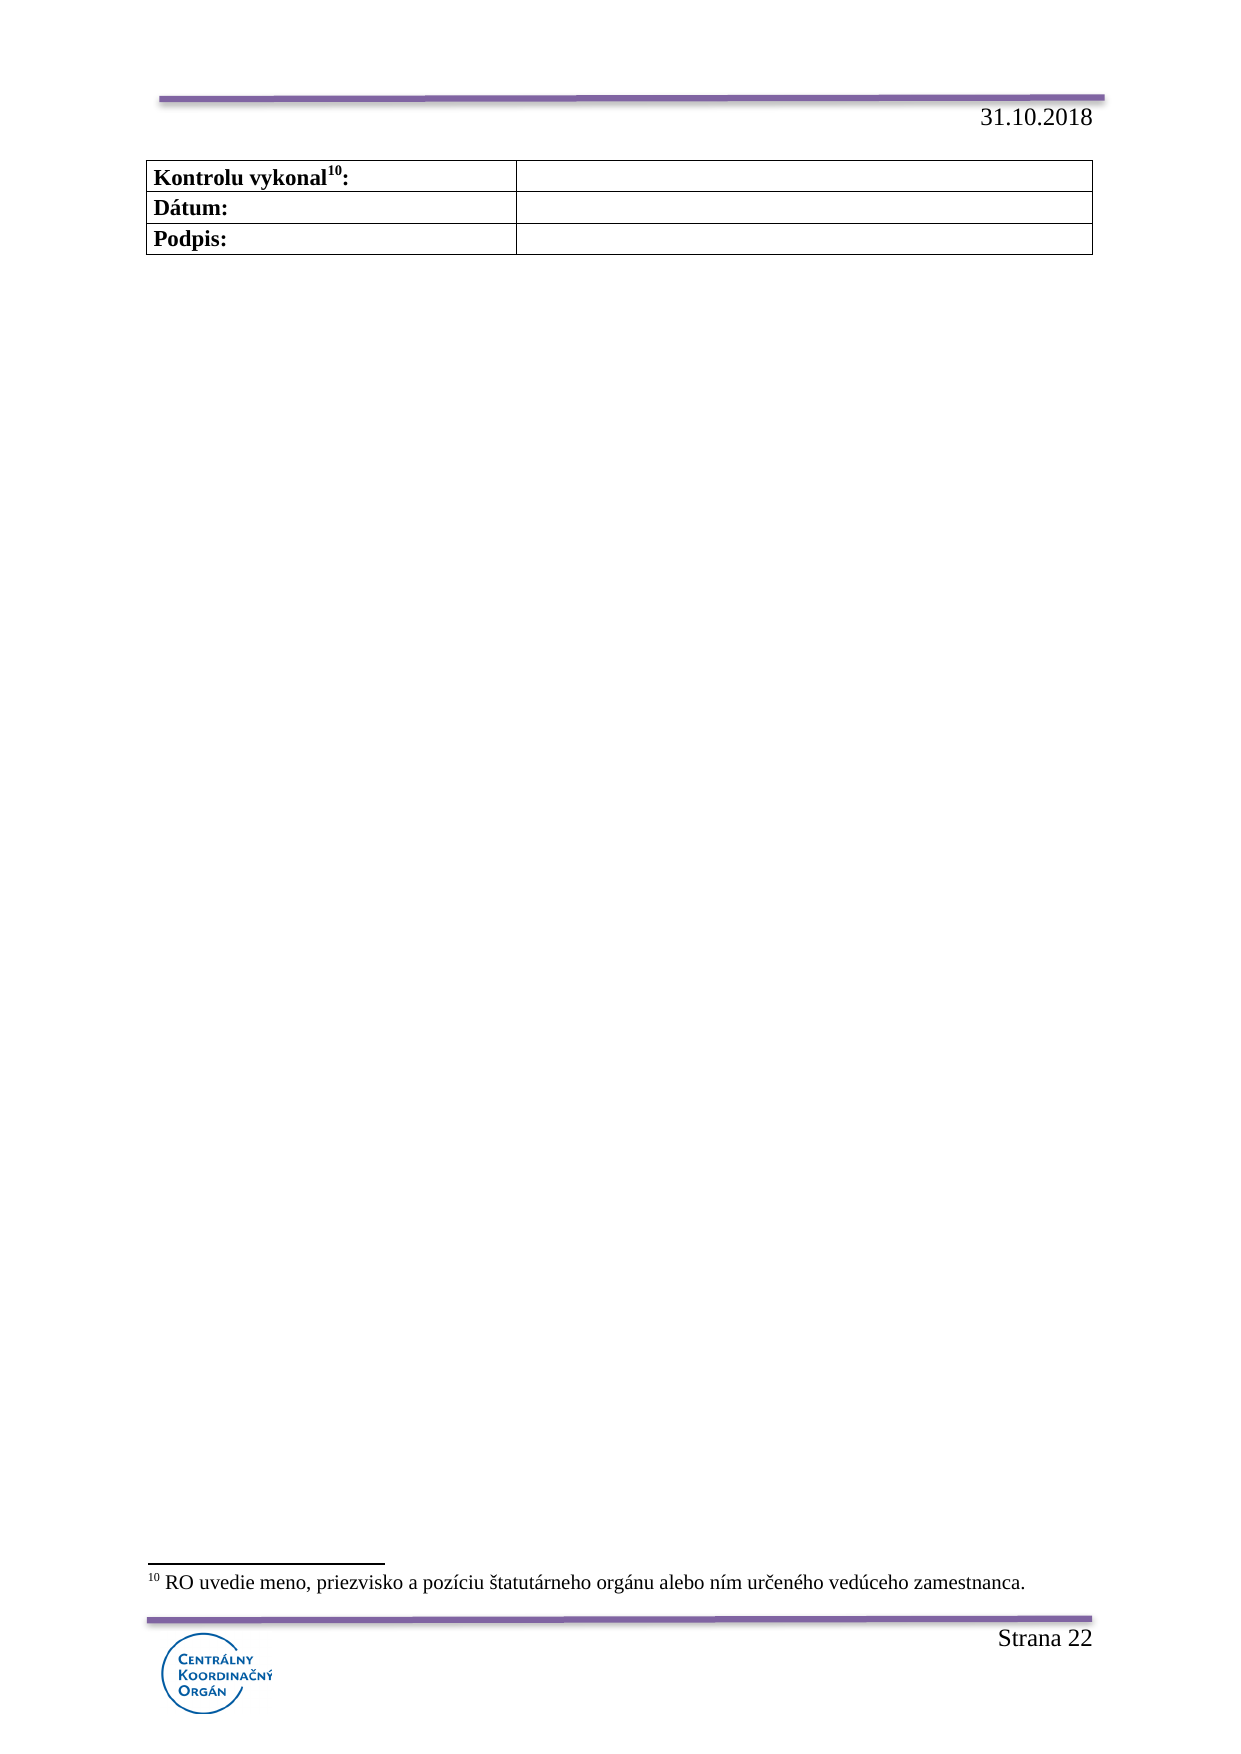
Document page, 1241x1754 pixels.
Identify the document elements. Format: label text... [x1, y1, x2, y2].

table_cell Dátum: [147, 192, 516, 222]
picture [159, 1631, 272, 1713]
table_cell Podpis: [147, 224, 516, 254]
table_cell Kontrolu vykonal: [147, 161, 516, 191]
table_cell [517, 224, 1092, 254]
table_cell [517, 161, 1092, 191]
table_cell [517, 192, 1092, 222]
